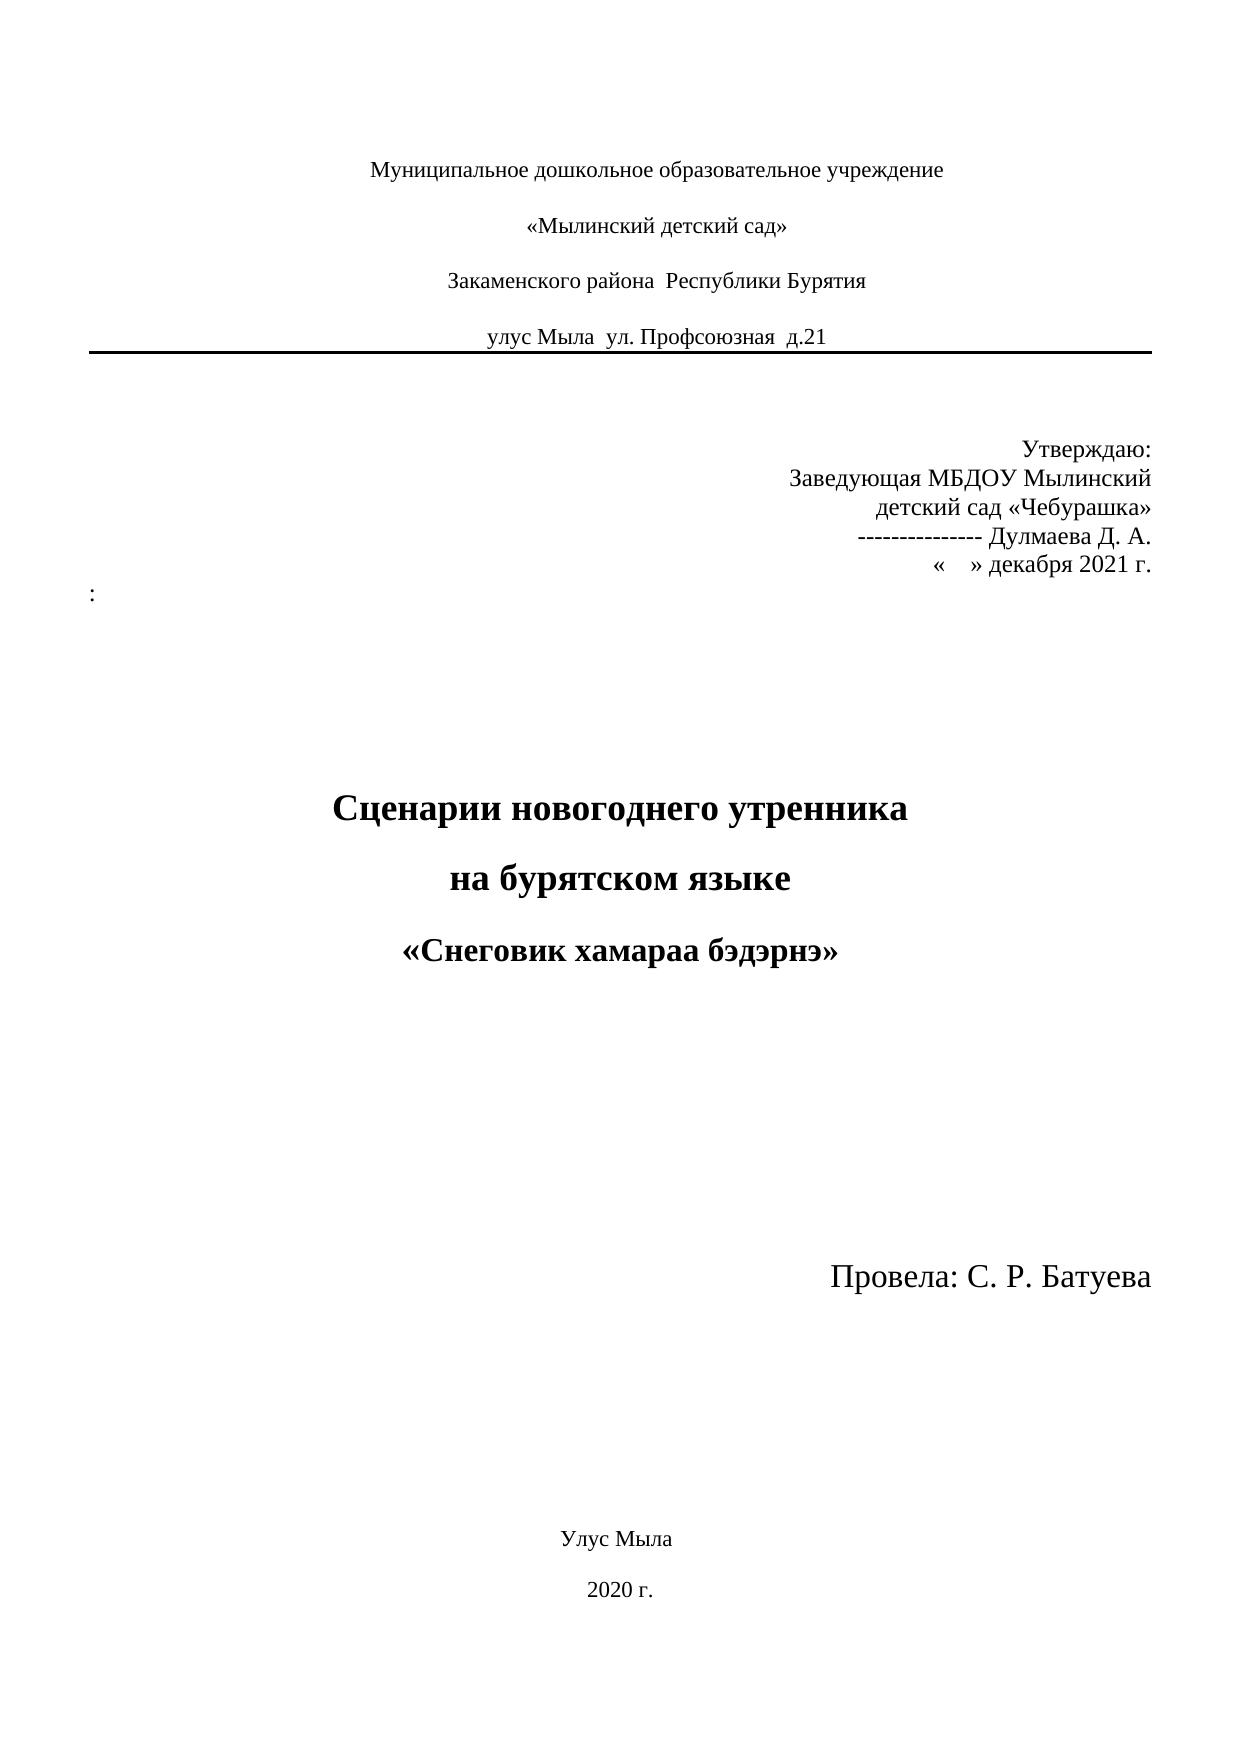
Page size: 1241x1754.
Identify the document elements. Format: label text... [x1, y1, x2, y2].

text детский сад «Чебурашка» [89, 492, 1152, 521]
text Муниципальное дошкольное образовательное учреждение [89, 156, 1152, 183]
text улус Мыла ул. Профсоюзная д.21 [89, 323, 1152, 351]
text «Мылинский детский сад» [89, 212, 1152, 238]
text Заведующая МБДОУ Мылинский [89, 463, 1152, 492]
text 2020 г. [89, 1576, 1152, 1603]
text --------------- Дулмаева Д. А. [89, 521, 1152, 549]
text Утверждаю: [89, 434, 1152, 463]
text Провела: С. Р. Батуева [89, 1256, 1152, 1294]
text Закаменского района Республики Бурятия [89, 267, 1152, 294]
text Сценарии новогоднего утренника [89, 785, 1152, 828]
text « » декабря 2021 г. [89, 549, 1152, 578]
text «Снеговик хамараа бэдэрнэ» [89, 926, 1152, 969]
text Улус Мыла [89, 1525, 1152, 1552]
text на бурятском языке [89, 856, 1152, 899]
text : [89, 578, 1152, 607]
